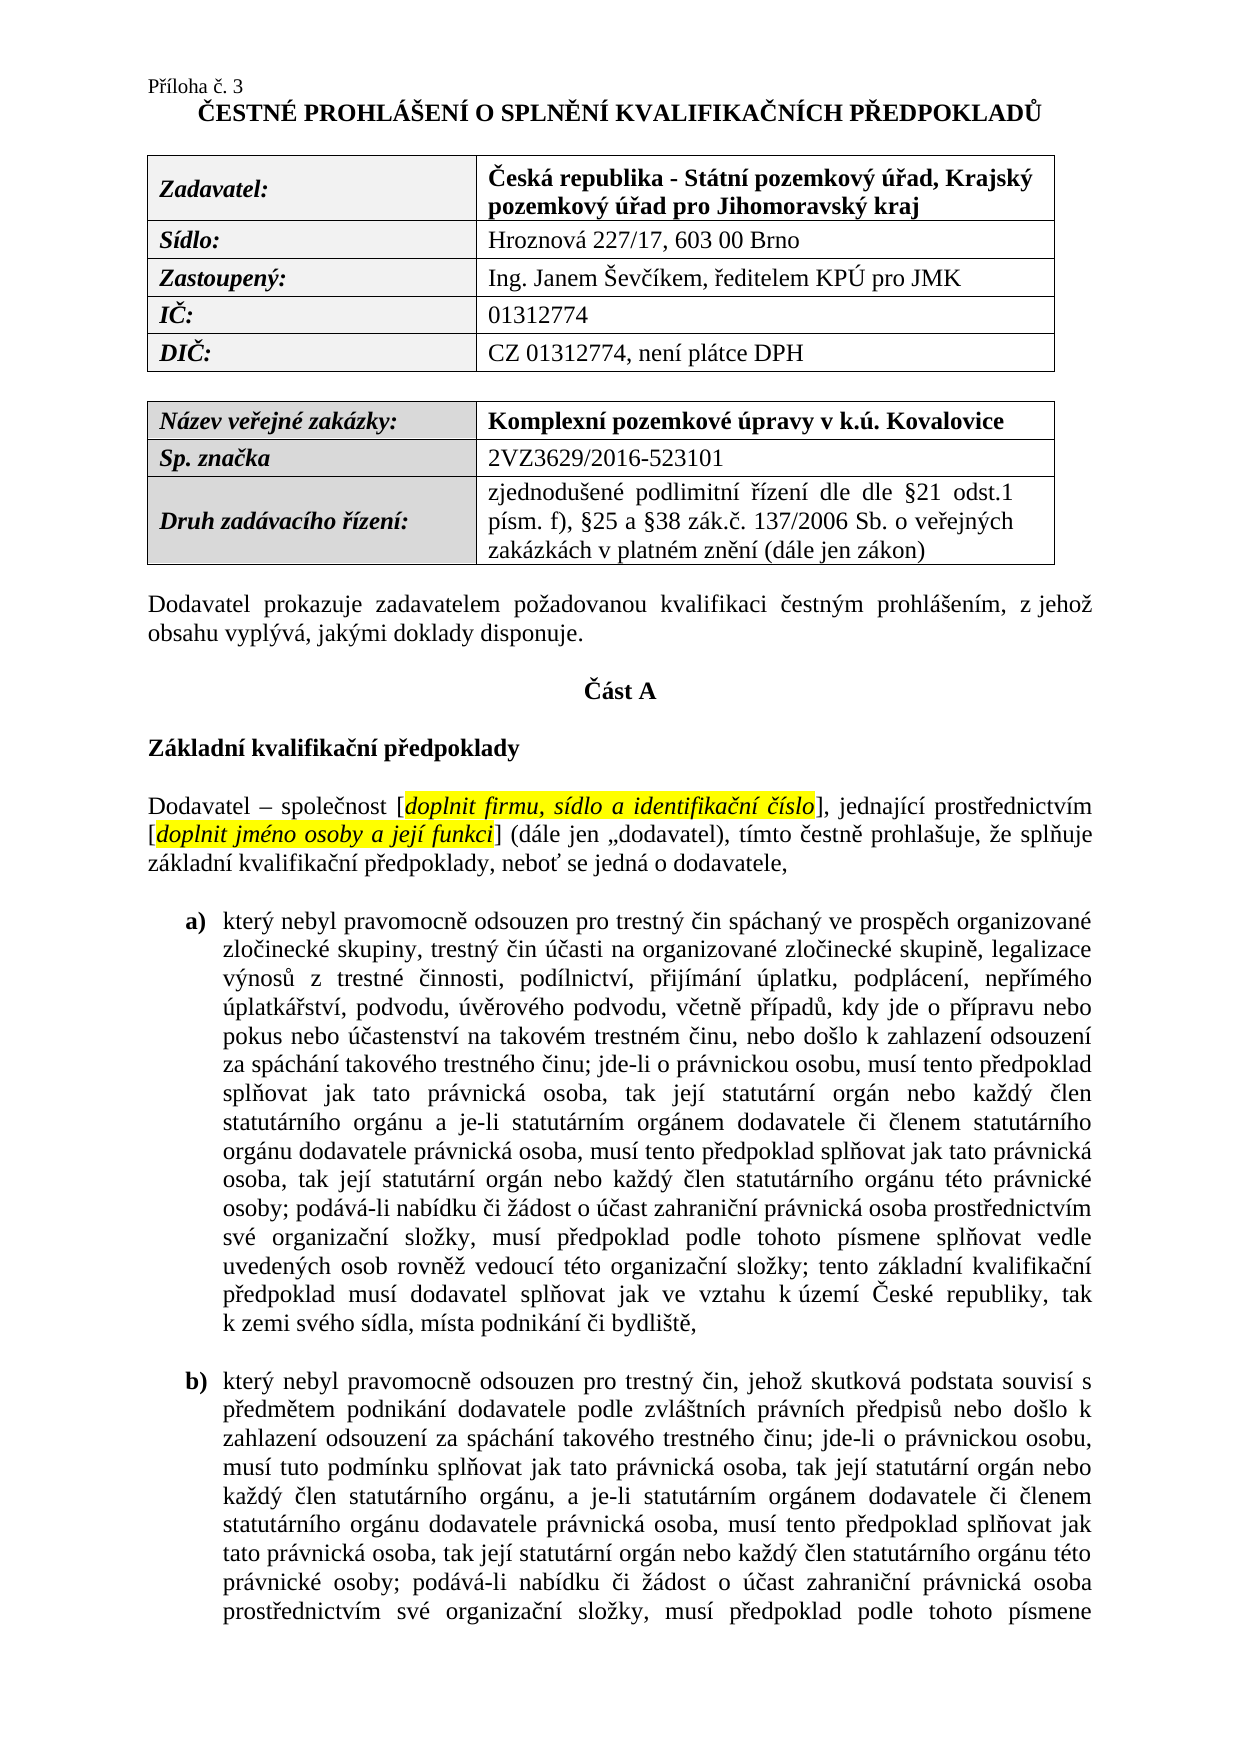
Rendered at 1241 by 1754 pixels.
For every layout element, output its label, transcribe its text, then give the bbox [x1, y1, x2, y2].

table_header Zadavatel: [148, 156, 476, 220]
text Základní kvalifikační předpoklady [148, 733, 1092, 762]
table_cell Hroznová 227/17, 603 00 Brno [477, 221, 1054, 258]
table_cell IČ: [148, 297, 476, 333]
table_cell 01312774 [477, 297, 1054, 333]
text Část A [148, 676, 1092, 704]
table_header Komplexní pozemkové úpravy v k.ú. Kovalovice [477, 402, 1054, 438]
text ČESTNÉ PROHLÁŠENÍ O SPLNĚNÍ KVALIFIKAČNÍCH PŘEDPOKLADŮ [148, 98, 1092, 127]
table_cell CZ 01312774, není plátce DPH [477, 334, 1054, 371]
table_cell Sp. značka [148, 440, 476, 476]
text Dodavatel – společnost [doplnit firmu, sídlo a identifikační číslo], jednající prostřednictvím [doplnit jméno osoby a její funkci] (dále jen „dodavatel), tímto čestně prohlašuje, že splňuje základní kvalifikační předpoklady, neboť se jedná o dodavatele, [148, 791, 1092, 877]
table_cell zjednodušené podlimitní řízení dle dle §21 odst.1 písm. f), §25 a §38 zák.č. 137/2006 Sb. o veřejných zakázkách v platném znění (dále jen zákon) [477, 477, 1054, 563]
table_cell Sídlo: [148, 221, 476, 258]
text Dodavatel prokazuje zadavatelem požadovanou kvalifikaci čestným prohlášením, z jehož obsahu vyplývá, jakými doklady disponuje. [148, 589, 1092, 647]
table_cell Druh zadávacího řízení: [148, 477, 476, 563]
table_cell DIČ: [148, 334, 476, 371]
table_cell Zastoupený: [148, 259, 476, 296]
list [185, 1366, 1092, 1624]
table_header Název veřejné zakázky: [148, 402, 476, 438]
table_header Česká republika - Státní pozemkový úřad, Krajský pozemkový úřad pro Jihomoravský kraj [477, 156, 1054, 220]
table_cell 2VZ3629/2016-523101 [477, 440, 1054, 476]
list který nebyl pravomocně odsouzen pro trestný čin spáchaný ve prospěch organizované zločinecké skupiny, trestný čin účasti na organizované zločinecké skupině, legalizace výnosů z trestné činnosti, podílnictví, přijímání úplatku, podplácení, nepřímého úplatkářství, podvodu, úvěrového podvodu, včetně případů, kdy jde o přípravu nebo pokus nebo účastenství na takovém trestném činu, nebo došlo k zahlazení odsouzení za spáchání takového trestného činu; jde-li o právnickou osobu, musí tento předpoklad splňovat jak tato právnická osoba, tak její statutární orgán nebo každý člen statutárního orgánu a je-li statutárním orgánem dodavatele či členem statutárního orgánu dodavatele právnická osoba, musí tento předpoklad splňovat jak tato právnická osoba, tak její statutární orgán nebo každý člen statutárního orgánu této právnické osoby; podává-li nabídku či žádost o účast zahraniční právnická osoba prostřednictvím své organizační složky, musí předpoklad podle tohoto písmene splňovat vedle uvedených osob rovněž vedoucí této organizační složky; tento základní kvalifikační předpoklad musí dodavatel splňovat jak ve vztahu k území České republiky, tak k zemi svého sídla, místa podnikání či bydliště, [185, 906, 1092, 1337]
table_cell Ing. Janem Ševčíkem, ředitelem KPÚ pro JMK [477, 259, 1054, 296]
